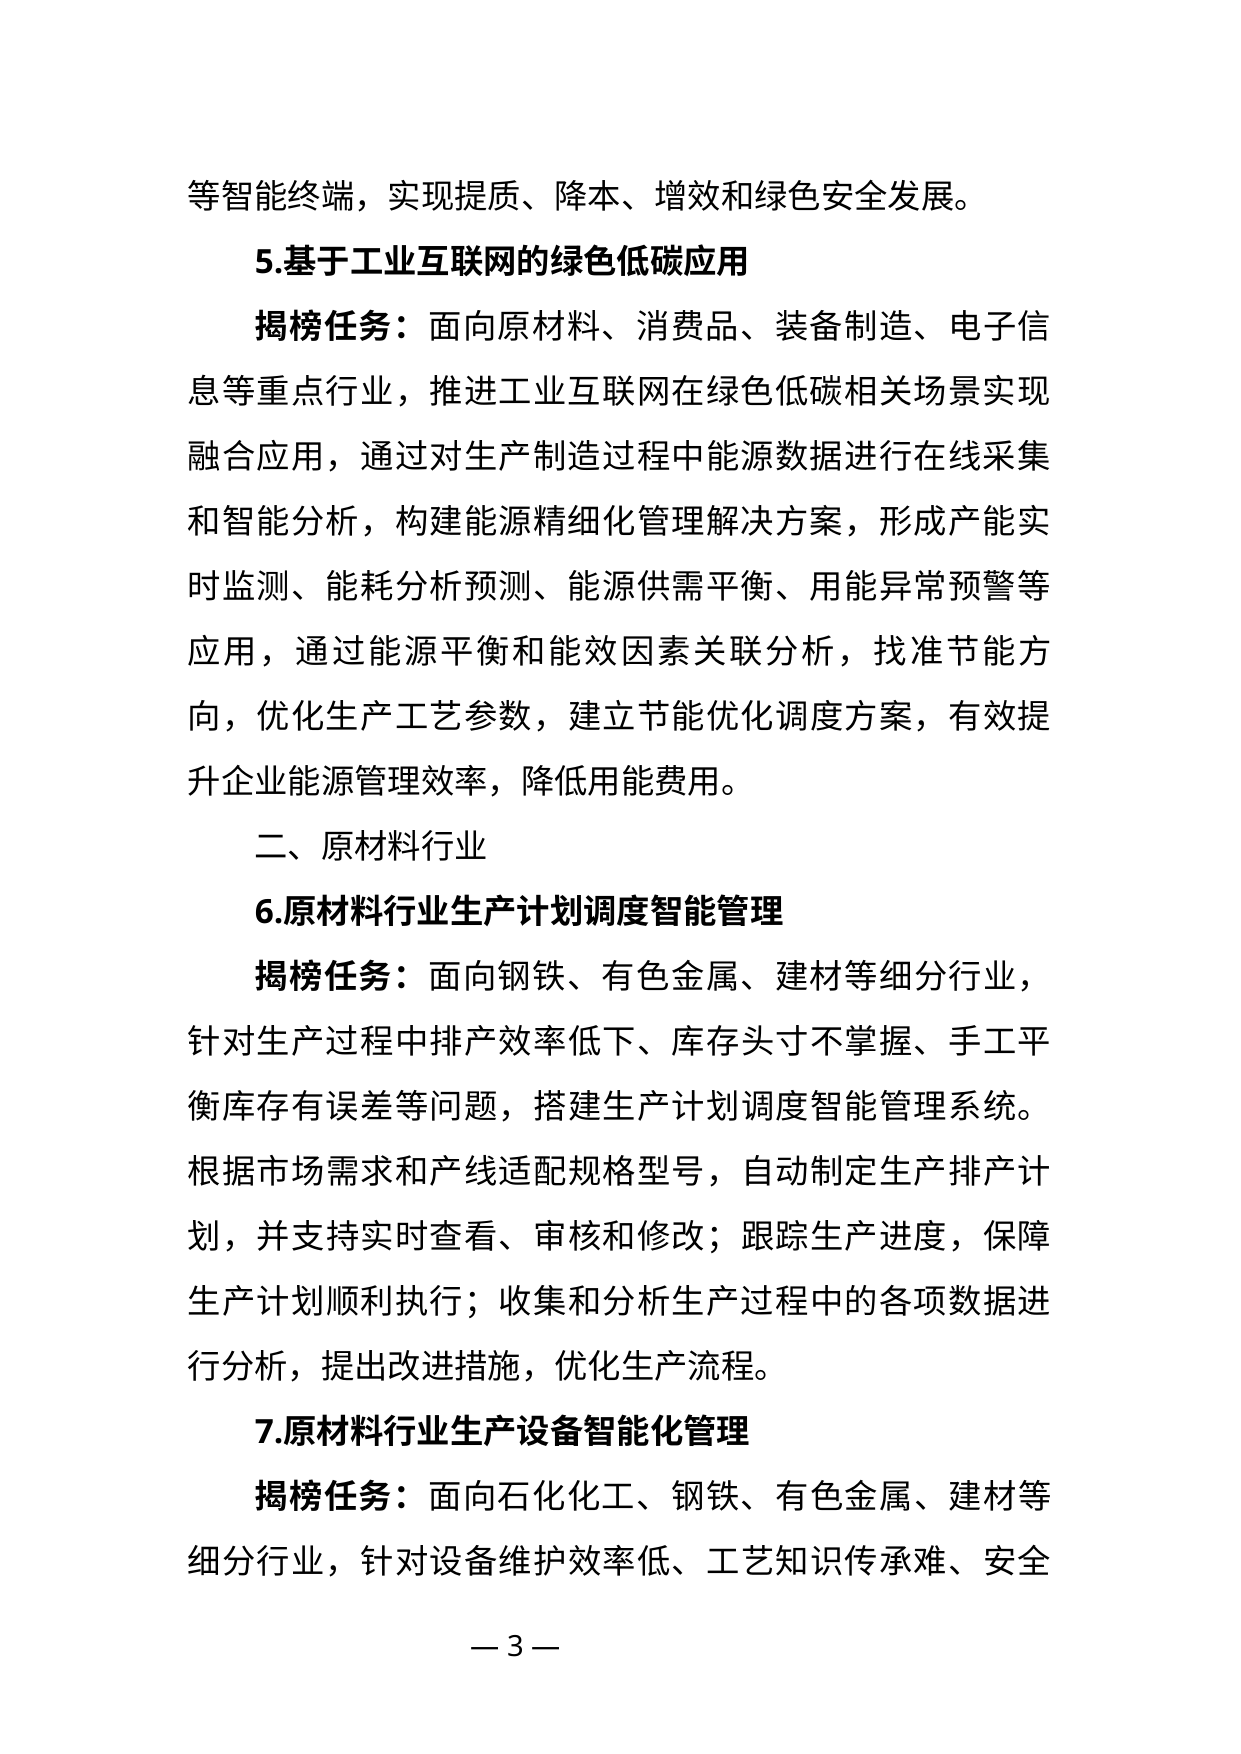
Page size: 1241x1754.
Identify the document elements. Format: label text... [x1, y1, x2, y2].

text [187, 1462, 1053, 1592]
text 7.原材料行业生产设备智能化管理 [187, 1397, 1053, 1462]
text 5.基于工业互联网的绿色低碳应用 [187, 227, 1053, 292]
text 揭榜任务：面向原材料、消费品、装备制造、电子信息等重点行业，推进工业互联网在绿色低碳相关场景实现融合应用，通过对生产制造过程中能源数据进行在线采集和智能分析，构建能源精细化管理解决方案，形成产能实时监测、能耗分析预测、能源供需平衡、用能异常预警等应用，通过能源平衡和能效因素关联分析，找准节能方向，优化生产工艺参数，建立节能优化调度方案，有效提升企业能源管理效率，降低用能费用。 [187, 292, 1053, 812]
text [187, 162, 1053, 227]
text 揭榜任务：面向钢铁、有色金属、建材等细分行业，针对生产过程中排产效率低下、库存头寸不掌握、手工平衡库存有误差等问题，搭建生产计划调度智能管理系统。根据市场需求和产线适配规格型号，自动制定生产排产计划，并支持实时查看、审核和修改；跟踪生产进度，保障生产计划顺利执行；收集和分析生产过程中的各项数据进行分析，提出改进措施，优化生产流程。 [187, 942, 1053, 1397]
text 6.原材料行业生产计划调度智能管理 [187, 877, 1053, 942]
text 二、原材料行业 [187, 812, 1053, 877]
